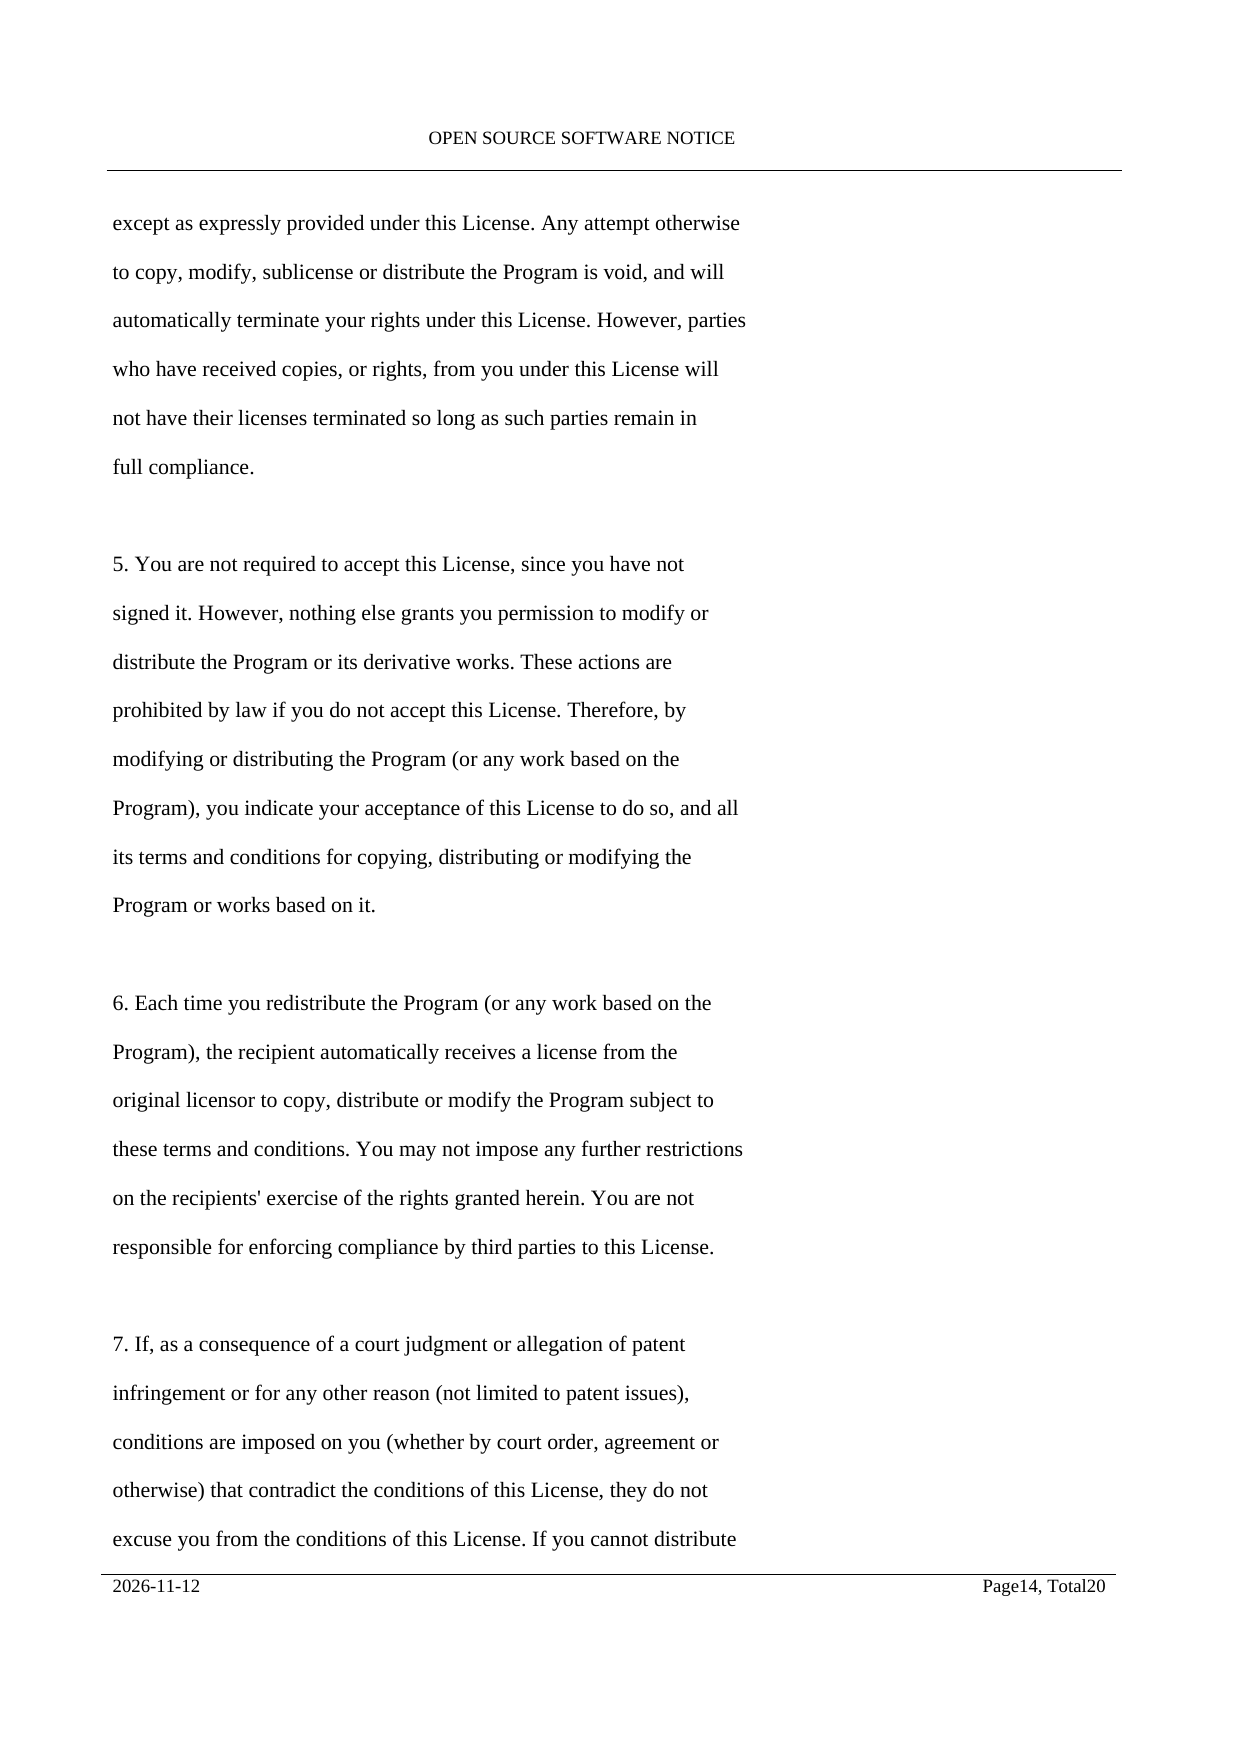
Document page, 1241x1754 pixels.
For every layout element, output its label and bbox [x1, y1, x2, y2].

text [112, 206, 1128, 1555]
